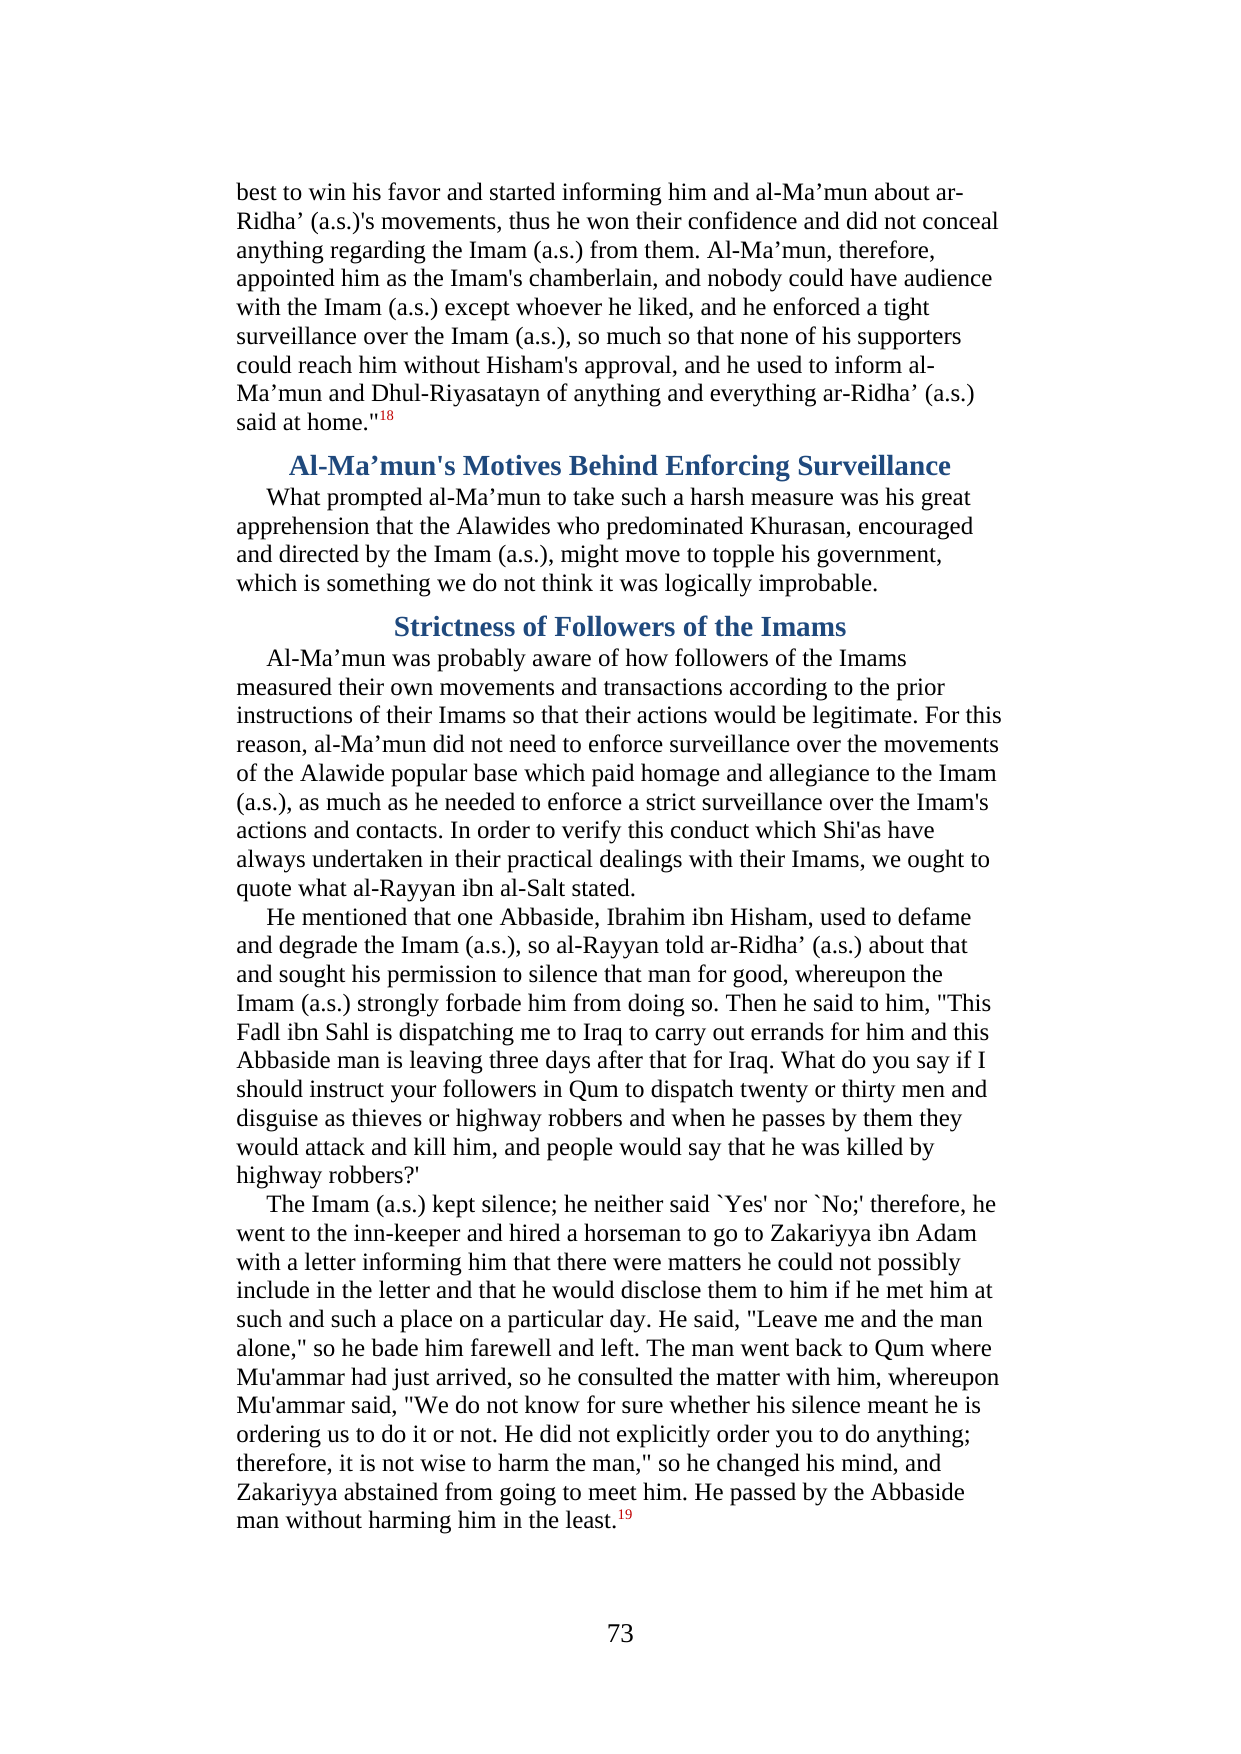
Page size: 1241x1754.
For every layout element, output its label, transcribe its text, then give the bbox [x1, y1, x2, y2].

subtitle Strictness of Followers of the Imams [236, 609, 1004, 643]
text Al-Ma’mun was probably aware of how followers of the Imams measured their own movements and transactions according to the prior instructions of their Imams so that their actions would be legitimate. For this reason, al-Ma’mun did not need to enforce surveillance over the movements of the Alawide popular base which paid homage and allegiance to the Imam (a.s.), as much as he needed to enforce a strict surveillance over the Imam's actions and contacts. In order to verify this conduct which Shi'as have always undertaken in their practical dealings with their Imams, we ought to quote what al-Rayyan ibn al-Salt stated. [236, 643, 1004, 902]
subtitle Al-Ma’mun's Motives Behind Enforcing Surveillance [236, 448, 1004, 482]
text He mentioned that one Abbaside, Ibrahim ibn Hisham, used to defame and degrade the Imam (a.s.), so al-Rayyan told ar-Ridha’ (a.s.) about that and sought his permission to silence that man for good, whereupon the Imam (a.s.) strongly forbade him from doing so. Then he said to him, "This Fadl ibn Sahl is dispatching me to Iraq to carry out errands for him and this Abbaside man is leaving three days after that for Iraq. What do you say if I should instruct your followers in Qum to dispatch twenty or thirty men and disguise as thieves or highway robbers and when he passes by them they would attack and kill him, and people would say that he was killed by highway robbers?' [236, 902, 1004, 1189]
text What prompted al-Ma’mun to take such a harsh measure was his great apprehension that the Alawides who predominated Khurasan, encouraged and directed by the Imam (a.s.), might move to topple his government, which is something we do not think it was logically improbable. [236, 482, 1004, 597]
text The Imam (a.s.) kept silence; he neither said `Yes' nor `No;' therefore, he went to the inn-keeper and hired a horseman to go to Zakariyya ibn Adam with a letter informing him that there were matters he could not possibly include in the letter and that he would disclose them to him if he met him at such and such a place on a particular day. He said, "Leave me and the man alone," so he bade him farewell and left. The man went back to Qum where Mu'ammar had just arrived, so he consulted the matter with him, whereupon Mu'ammar said, "We do not know for sure whether his silence meant he is ordering us to do it or not. He did not explicitly order you to do anything; therefore, it is not wise to harm the man," so he changed his mind, and Zakariyya abstained from going to meet him. He passed by the Abbaside man without harming him in the least.19 [236, 1189, 1004, 1534]
text best to win his favor and started informing him and al-Ma’mun about ar-Ridha’ (a.s.)'s movements, thus he won their confidence and did not conceal anything regarding the Imam (a.s.) from them. Al-Ma’mun, therefore, appointed him as the Imam's chamberlain, and nobody could have audience with the Imam (a.s.) except whoever he liked, and he enforced a tight surveillance over the Imam (a.s.), so much so that none of his supporters could reach him without Hisham's approval, and he used to inform al-Ma’mun and Dhul-Riyasatayn of anything and everything ar-Ridha’ (a.s.) said at home."18 [236, 177, 1004, 436]
